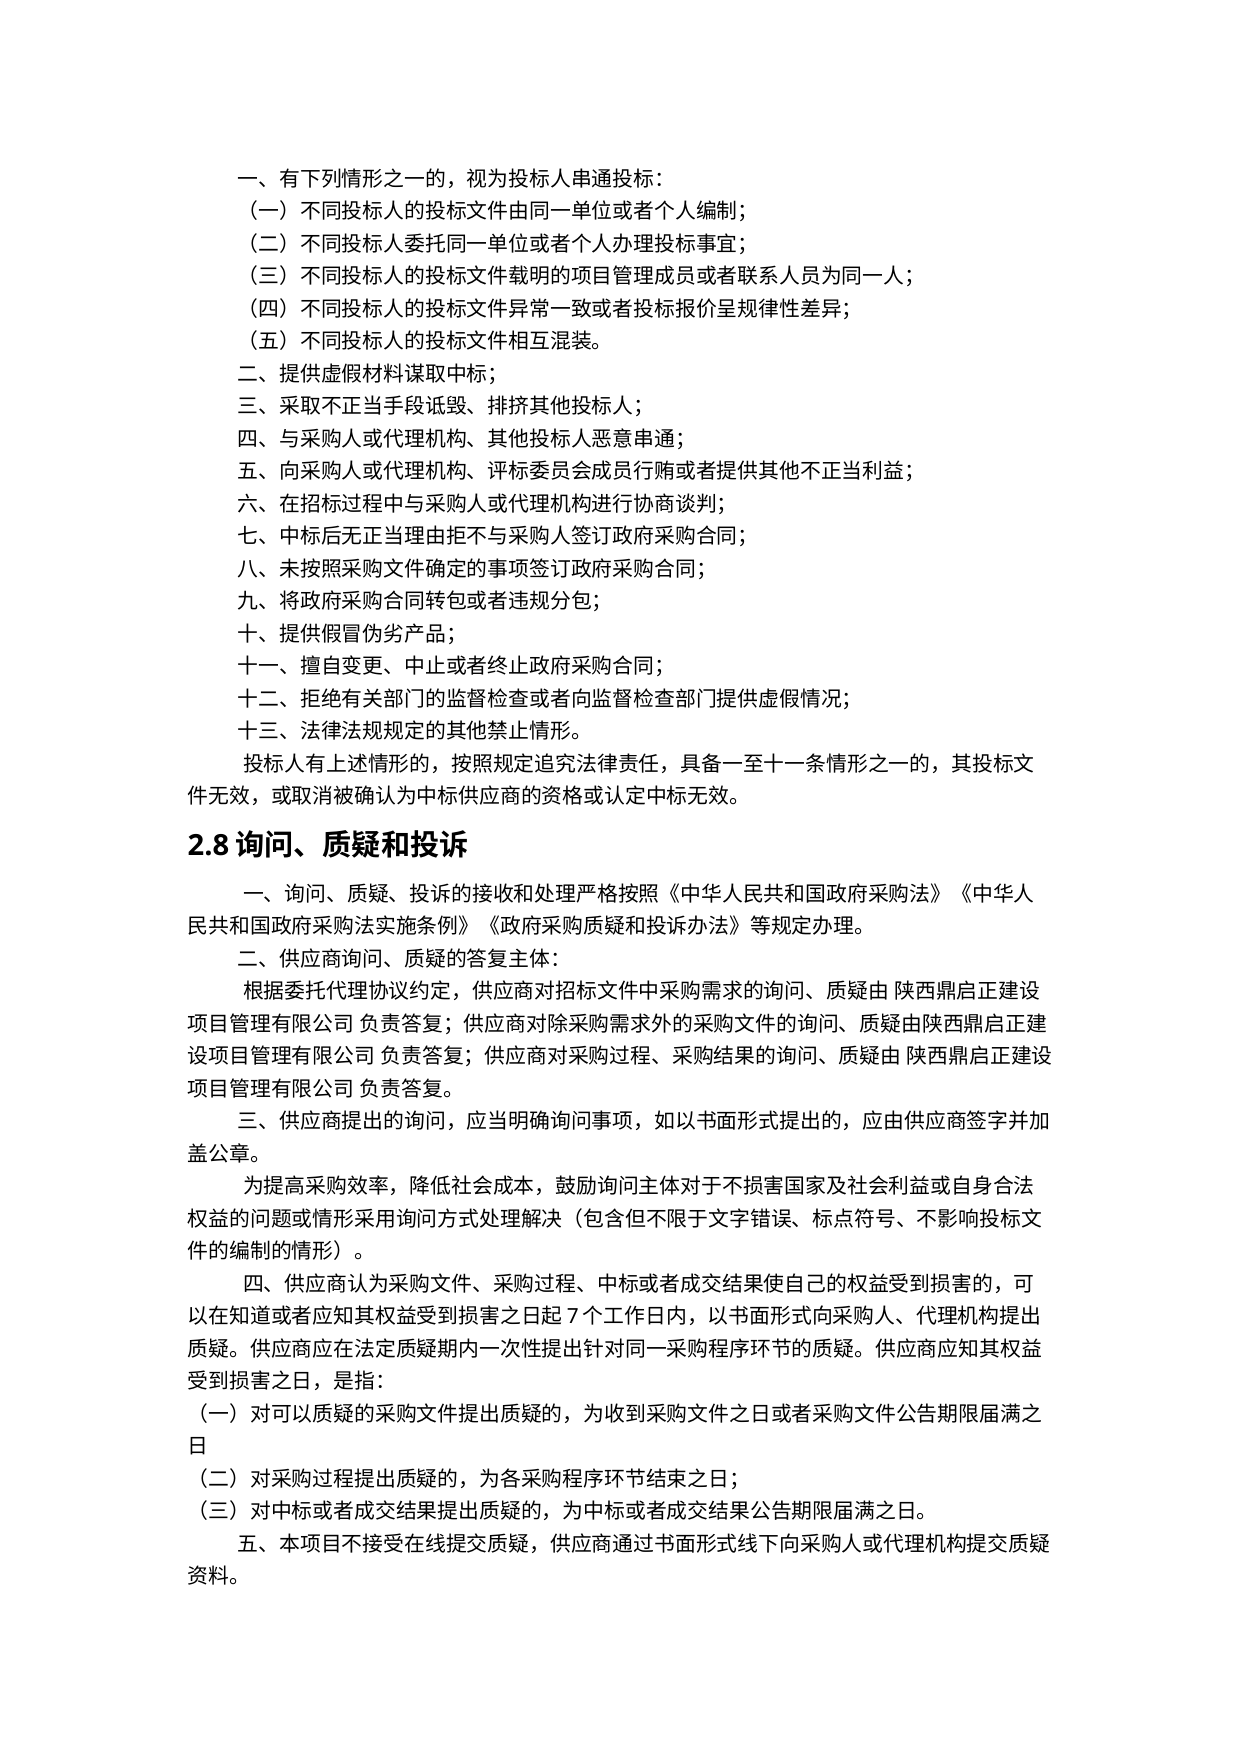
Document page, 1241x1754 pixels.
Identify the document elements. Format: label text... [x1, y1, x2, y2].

text 二、提供虚假材料谋取中标； [187, 357, 1053, 389]
text 三、采取不正当手段诋毁、排挤其他投标人； [187, 389, 1053, 422]
text 九、将政府采购合同转包或者违规分包； [187, 584, 1053, 617]
text （一）不同投标人的投标文件由同一单位或者个人编制； [187, 194, 1053, 227]
text 六、在招标过程中与采购人或代理机构进行协商谈判； [187, 487, 1053, 519]
text （一）对可以质疑的采购文件提出质疑的，为收到采购文件之日或者采购文件公告期限届满之日 [187, 1397, 1053, 1462]
text 四、供应商认为采购文件、采购过程、中标或者成交结果使自己的权益受到损害的，可以在知道或者应知其权益受到损害之日起7个工作日内，以书面形式向采购人、代理机构提出质疑。供应商应在法定质疑期内一次性提出针对同一采购程序环节的质疑。供应商应知其权益受到损害之日，是指： [187, 1267, 1053, 1397]
text 十一、擅自变更、中止或者终止政府采购合同； [187, 649, 1053, 682]
text 八、未按照采购文件确定的事项签订政府采购合同； [187, 552, 1053, 584]
text 二、供应商询问、质疑的答复主体： [187, 942, 1053, 974]
text 十、提供假冒伪劣产品； [187, 617, 1053, 649]
text 七、中标后无正当理由拒不与采购人签订政府采购合同； [187, 519, 1053, 552]
text 五、本项目不接受在线提交质疑，供应商通过书面形式线下向采购人或代理机构提交质疑资料。 [187, 1527, 1053, 1592]
text 投标人有上述情形的，按照规定追究法律责任，具备一至十一条情形之一的，其投标文件无效，或取消被确认为中标供应商的资格或认定中标无效。 [187, 747, 1053, 812]
text （四）不同投标人的投标文件异常一致或者投标报价呈规律性差异； [187, 292, 1053, 324]
text 三、供应商提出的询问，应当明确询问事项，如以书面形式提出的，应由供应商签字并加盖公章。 [187, 1104, 1053, 1169]
text （三）不同投标人的投标文件载明的项目管理成员或者联系人员为同一人； [187, 259, 1053, 292]
text 根据委托代理协议约定，供应商对招标文件中采购需求的询问、质疑由 陕西鼎启正建设项目管理有限公司 负责答复；供应商对除采购需求外的采购文件的询问、质疑由陕西鼎启正建设项目管理有限公司 负责答复；供应商对采购过程、采购结果的询问、质疑由 陕西鼎启正建设项目管理有限公司 负责答复。 [187, 974, 1053, 1104]
text （五）不同投标人的投标文件相互混装。 [187, 324, 1053, 357]
text 四、与采购人或代理机构、其他投标人恶意串通； [187, 422, 1053, 454]
text 2.8询问、质疑和投诉 [187, 812, 1053, 877]
text 一、有下列情形之一的，视为投标人串通投标： [187, 162, 1053, 194]
text 十三、法律法规规定的其他禁止情形。 [187, 714, 1053, 747]
text （二）对采购过程提出质疑的，为各采购程序环节结束之日； [187, 1462, 1053, 1494]
text 一、询问、质疑、投诉的接收和处理严格按照《中华人民共和国政府采购法》《中华人民共和国政府采购法实施条例》《政府采购质疑和投诉办法》等规定办理。 [187, 877, 1053, 942]
text 五、向采购人或代理机构、评标委员会成员行贿或者提供其他不正当利益； [187, 454, 1053, 487]
text （二）不同投标人委托同一单位或者个人办理投标事宜； [187, 227, 1053, 259]
text （三）对中标或者成交结果提出质疑的，为中标或者成交结果公告期限届满之日。 [187, 1494, 1053, 1527]
text 十二、拒绝有关部门的监督检查或者向监督检查部门提供虚假情况； [187, 682, 1053, 714]
text 为提高采购效率，降低社会成本，鼓励询问主体对于不损害国家及社会利益或自身合法权益的问题或情形采用询问方式处理解决（包含但不限于文字错误、标点符号、不影响投标文件的编制的情形）。 [187, 1169, 1053, 1267]
